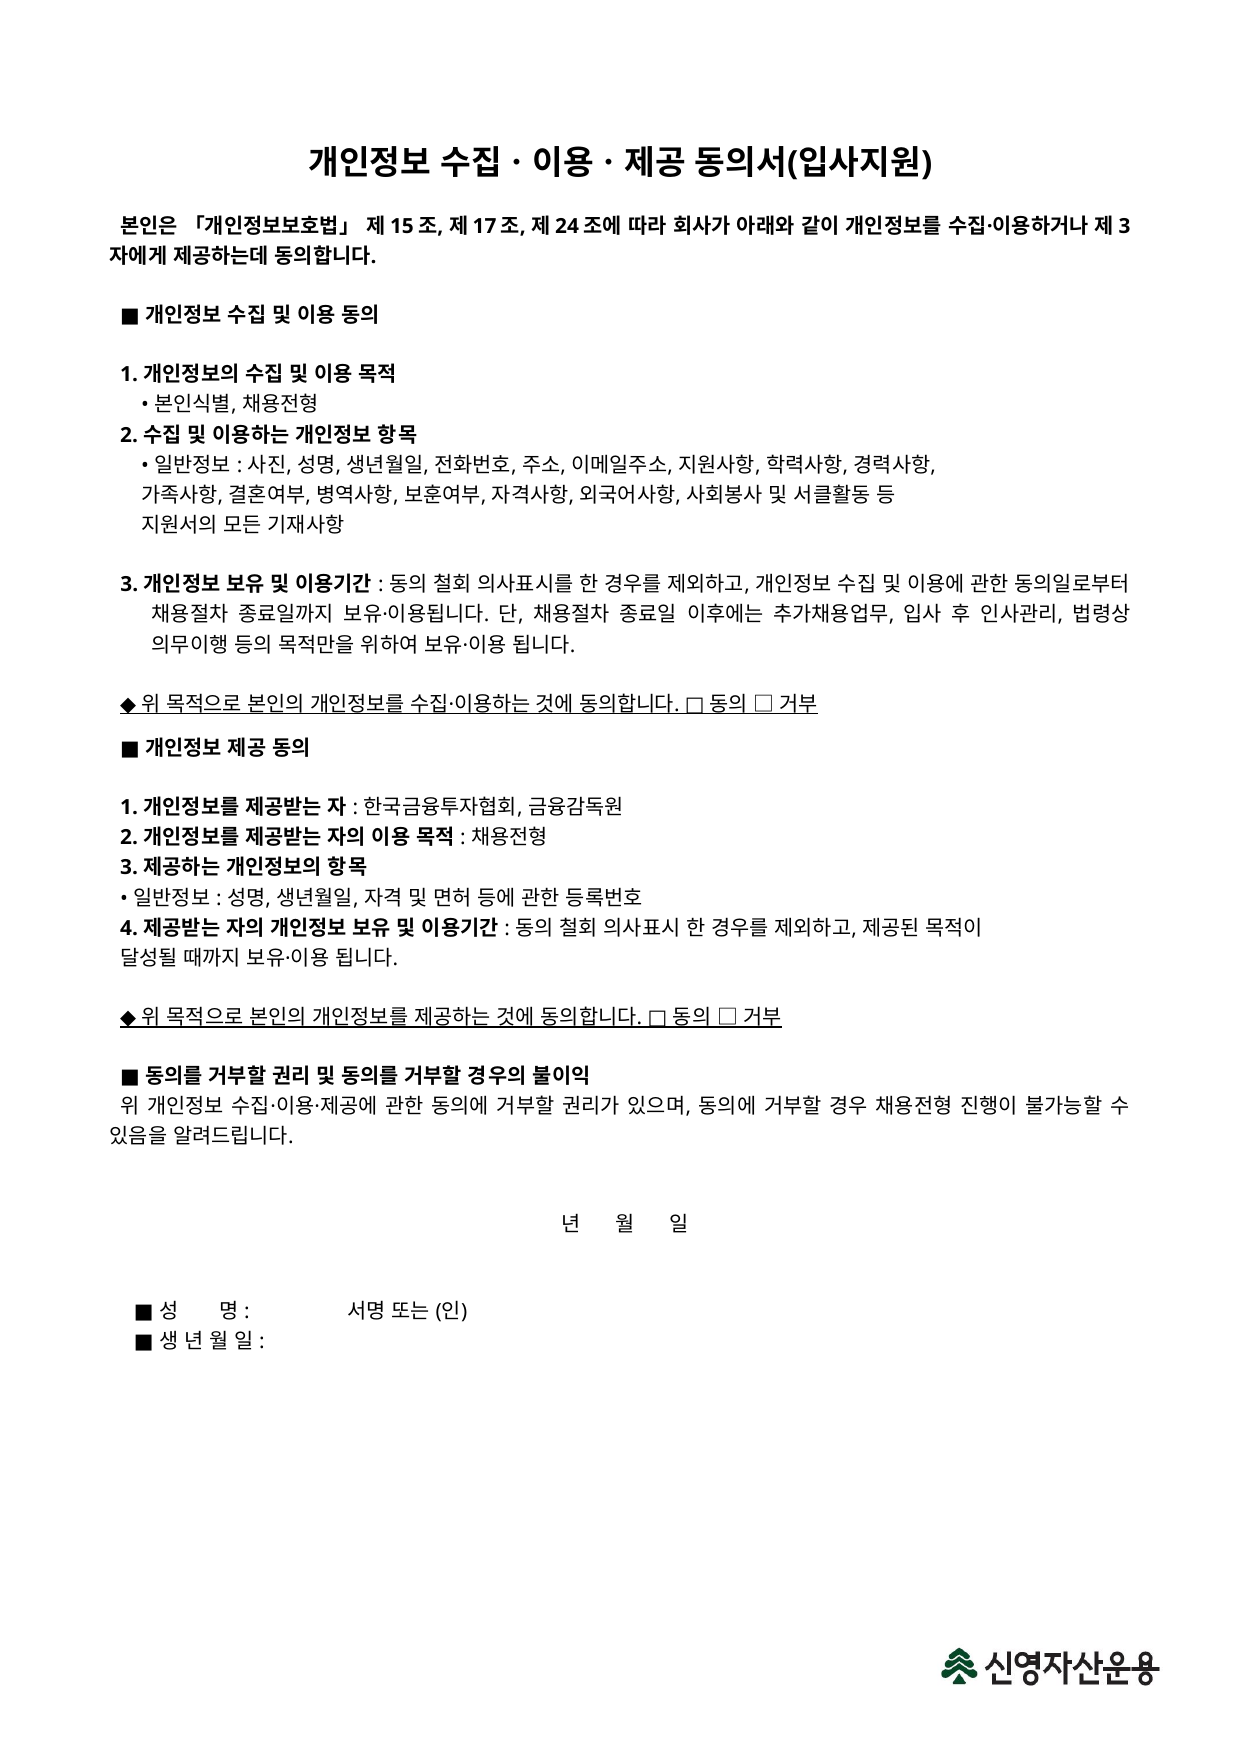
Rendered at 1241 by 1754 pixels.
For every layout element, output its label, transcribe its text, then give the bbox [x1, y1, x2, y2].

text 위 개인정보 수집·이용·제공에 관한 동의에 거부할 권리가 있으며, 동의에 거부할 경우 채용전형 진행이 불가능할 수 있음을 알려드립니다. [109, 1089, 1130, 1150]
text ◆ 위 목적으로 본인의 개인정보를 제공하는 것에 동의합니다. □ 동의 □ 거부 [120, 1000, 1130, 1031]
text 본인은 「개인정보보호법」 제15조, 제17조, 제24조에 따라 회사가 아래와 같이 개인정보를 수집·이용하거나 제3자에게 제공하는데 동의합니다. [109, 209, 1130, 270]
text ■ 개인정보 제공 동의 [120, 731, 1130, 762]
text 지원서의 모든 기재사항 [141, 509, 1130, 539]
text 달성될 때까지 보유·이용 됩니다. [120, 942, 1130, 972]
text 1. 개인정보를 제공받는 자 : 한국금융투자협회, 금융감독원 [120, 790, 1130, 820]
text ■ 개인정보 수집 및 이용 동의 [120, 298, 1130, 329]
text 1. 개인정보의 수집 및 이용 목적 [120, 357, 1130, 387]
text ■ 생 년 월 일 : [75, 1324, 1130, 1354]
text 2. 수집 및 이용하는 개인정보 항목 [120, 418, 1130, 448]
text • 일반정보 : 사진, 성명, 생년월일, 전화번호, 주소, 이메일주소, 지원사항, 학력사항, 경력사항, [141, 448, 1130, 478]
text 가족사항, 결혼여부, 병역사항, 보훈여부, 자격사항, 외국어사항, 사회봉사 및 서클활동 등 [141, 478, 1130, 509]
text 3. 제공하는 개인정보의 항목 [120, 851, 1130, 881]
text ◆ 위 목적으로 본인의 개인정보를 수집·이용하는 것에 동의합니다. □ 동의 □ 거부 [120, 687, 1130, 717]
text 2. 개인정보를 제공받는 자의 이용 목적 : 채용전형 [120, 820, 1130, 851]
text 4. 제공받는 자의 개인정보 보유 및 이용기간 : 동의 철회 의사표시 한 경우를 제외하고, 제공된 목적이 [120, 911, 1130, 942]
text 개인정보 수집ㆍ이용ㆍ제공 동의서(입사지원) [75, 136, 1165, 184]
text ■ 동의를 거부할 권리 및 동의를 거부할 경우의 불이익 [120, 1059, 1130, 1089]
text 3. 개인정보 보유 및 이용기간 : 동의 철회 의사표시를 한 경우를 제외하고, 개인정보 수집 및 이용에 관한 동의일로부터 채용절차 종료일까지 보유·이용됩니다. 단, 채용절차 종료일 이후에는 추가채용업무, 입사 후 인사관리, 법령상 의무이행 등의 목적만을 위하여 보유·이용 됩니다. [120, 567, 1130, 658]
text • 일반정보 : 성명, 생년월일, 자격 및 면허 등에 관한 등록번호 [120, 881, 1130, 911]
text 년 월 일 [109, 1207, 1130, 1237]
text • 본인식별, 채용전형 [141, 387, 1130, 418]
picture [936, 1639, 1166, 1694]
text ■ 성 명 : 서명 또는 (인) [75, 1294, 1130, 1324]
